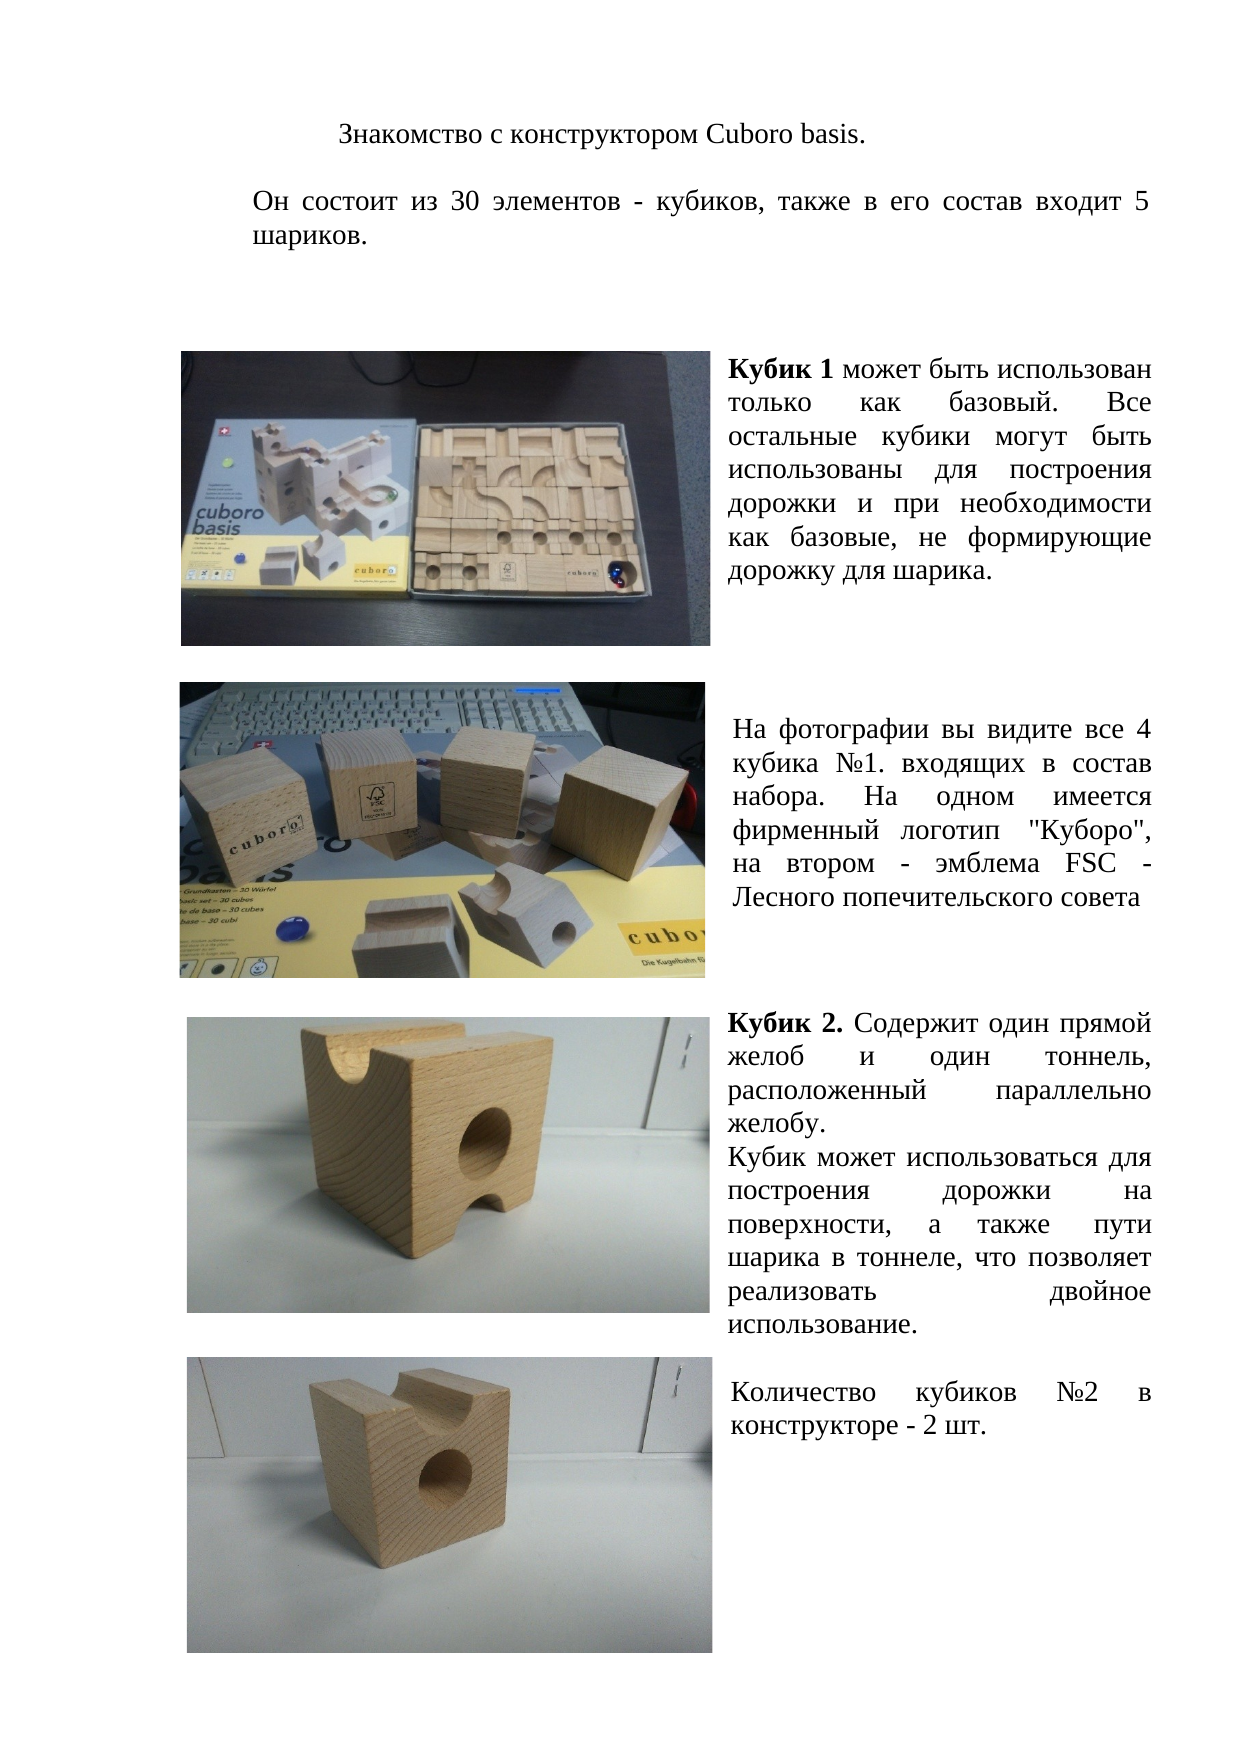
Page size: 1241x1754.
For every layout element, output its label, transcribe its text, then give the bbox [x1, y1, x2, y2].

text Количество кубиков №2 в конструкторе - 2 шт. [730, 1374, 1152, 1441]
picture [186, 1017, 710, 1313]
picture [186, 1357, 713, 1653]
text Кубик может использоваться для построения дорожки на поверхности, а также пути шарика в тоннеле, что позволяет реализовать двойное использование. [727, 1139, 1152, 1340]
picture [179, 682, 705, 978]
text На фотографии вы видите все 4 кубика №1. входящих в состав набора. На одном имеется фирменный логотип "Куборо", на втором - эмблема FSC - Лесного попечительского совета [732, 711, 1152, 913]
picture [181, 351, 711, 646]
text Кубик 2. Содержит один прямой желоб и один тоннель, расположенный параллельно желобу. [727, 1005, 1152, 1139]
text Знакомство с конструктором Cuboro basis. [97, 116, 1107, 150]
text Он состоит из 30 элементов - кубиков, также в его состав входит 5 шариков. [252, 183, 1176, 250]
text Кубик 1 может быть использован только как базовый. Все остальные кубики могут быть использованы для построения дорожки и при необходимости как базовые, не формирующие дорожку для шарика. [728, 351, 1152, 586]
